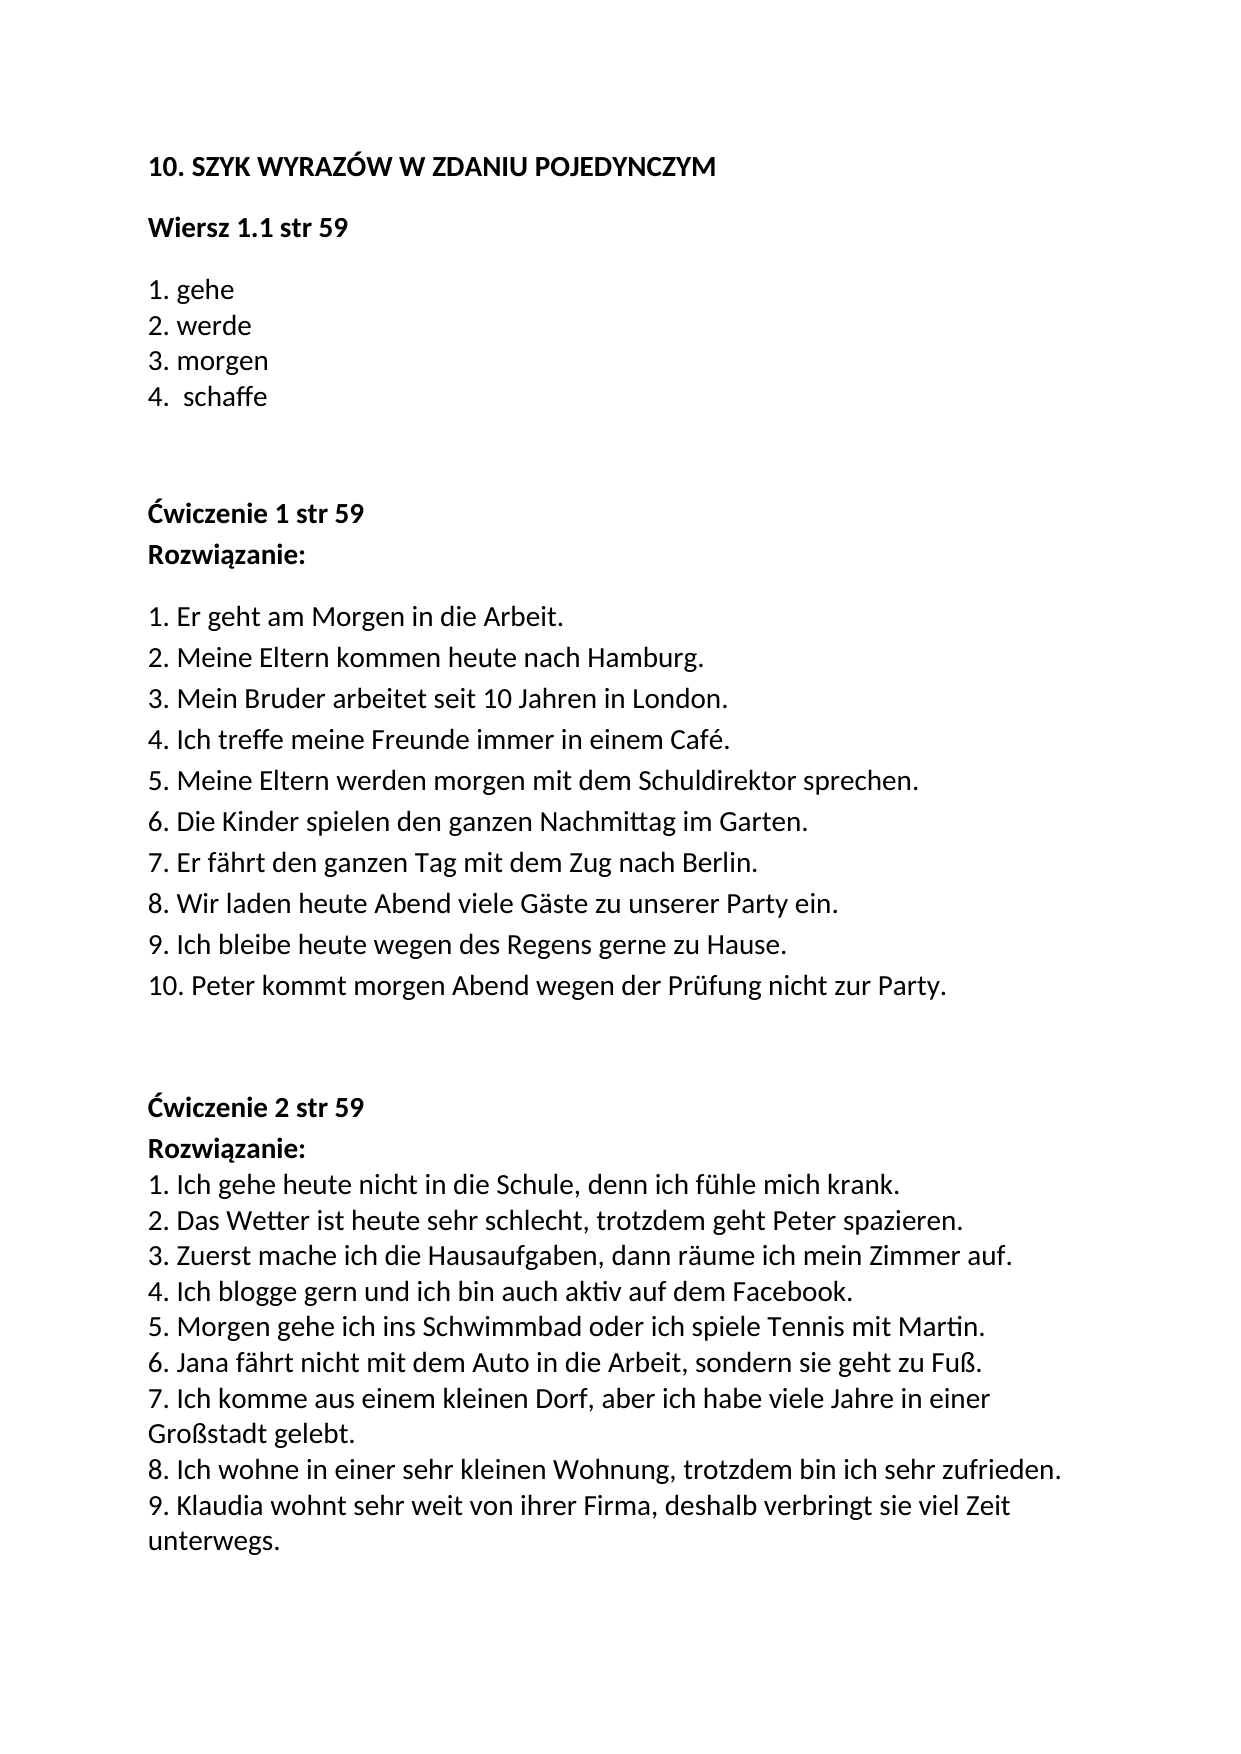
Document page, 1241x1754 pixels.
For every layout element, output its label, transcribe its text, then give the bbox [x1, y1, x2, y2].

text Rozwiązanie: [148, 1130, 1093, 1166]
text 3. Mein Bruder arbeitet seit 10 Jahren in London. [148, 680, 1093, 716]
text 1. gehe [148, 271, 1093, 307]
text 3. Zuerst mache ich die Hausaufgaben, dann räume ich mein Zimmer auf. [148, 1237, 1093, 1273]
text 4. Ich blogge gern und ich bin auch aktiv auf dem Facebook. [148, 1273, 1093, 1308]
text 6. Jana fährt nicht mit dem Auto in die Arbeit, sondern sie geht zu Fuß. [148, 1344, 1093, 1380]
text 5. Morgen gehe ich ins Schwimmbad oder ich spiele Tennis mit Martin. [148, 1308, 1093, 1344]
text 10. SZYK WYRAZÓW W ZDANIU POJEDYNCZYM [148, 148, 1093, 183]
text Ćwiczenie 1 str 59 [148, 496, 1093, 531]
text Rozwiązanie: [148, 536, 1093, 572]
text 9. Klaudia wohnt sehr weit von ihrer Firma, deshalb verbringt sie viel Zeit unterwegs. [148, 1487, 1093, 1558]
text 2. Das Wetter ist heute sehr schlecht, trotzdem geht Peter spazieren. [148, 1202, 1093, 1237]
text 8. Wir laden heute Abend viele Gäste zu unserer Party ein. [148, 885, 1093, 920]
text 7. Er fährt den ganzen Tag mit dem Zug nach Berlin. [148, 844, 1093, 879]
text 2. Meine Eltern kommen heute nach Hamburg. [148, 639, 1093, 675]
text 4. Ich treffe meine Freunde immer in einem Café. [148, 721, 1093, 757]
text 4. schaffe [148, 378, 1093, 414]
text Wiersz 1.1 str 59 [148, 209, 1093, 245]
text Ćwiczenie 2 str 59 [148, 1089, 1093, 1125]
text 7. Ich komme aus einem kleinen Dorf, aber ich habe viele Jahre in einer Großstadt gelebt. [148, 1380, 1093, 1451]
text 1. Ich gehe heute nicht in die Schule, denn ich fühle mich krank. [148, 1166, 1093, 1202]
text 6. Die Kinder spielen den ganzen Nachmittag im Garten. [148, 803, 1093, 838]
text 10. Peter kommt morgen Abend wegen der Prüfung nicht zur Party. [148, 967, 1093, 1002]
text 1. Er geht am Morgen in die Arbeit. [148, 598, 1093, 634]
text 2. werde [148, 307, 1093, 342]
text 9. Ich bleibe heute wegen des Regens gerne zu Hause. [148, 926, 1093, 961]
text 3. morgen [148, 342, 1093, 378]
text 5. Meine Eltern werden morgen mit dem Schuldirektor sprechen. [148, 762, 1093, 798]
text 8. Ich wohne in einer sehr kleinen Wohnung, trotzdem bin ich sehr zufrieden. [148, 1451, 1093, 1487]
